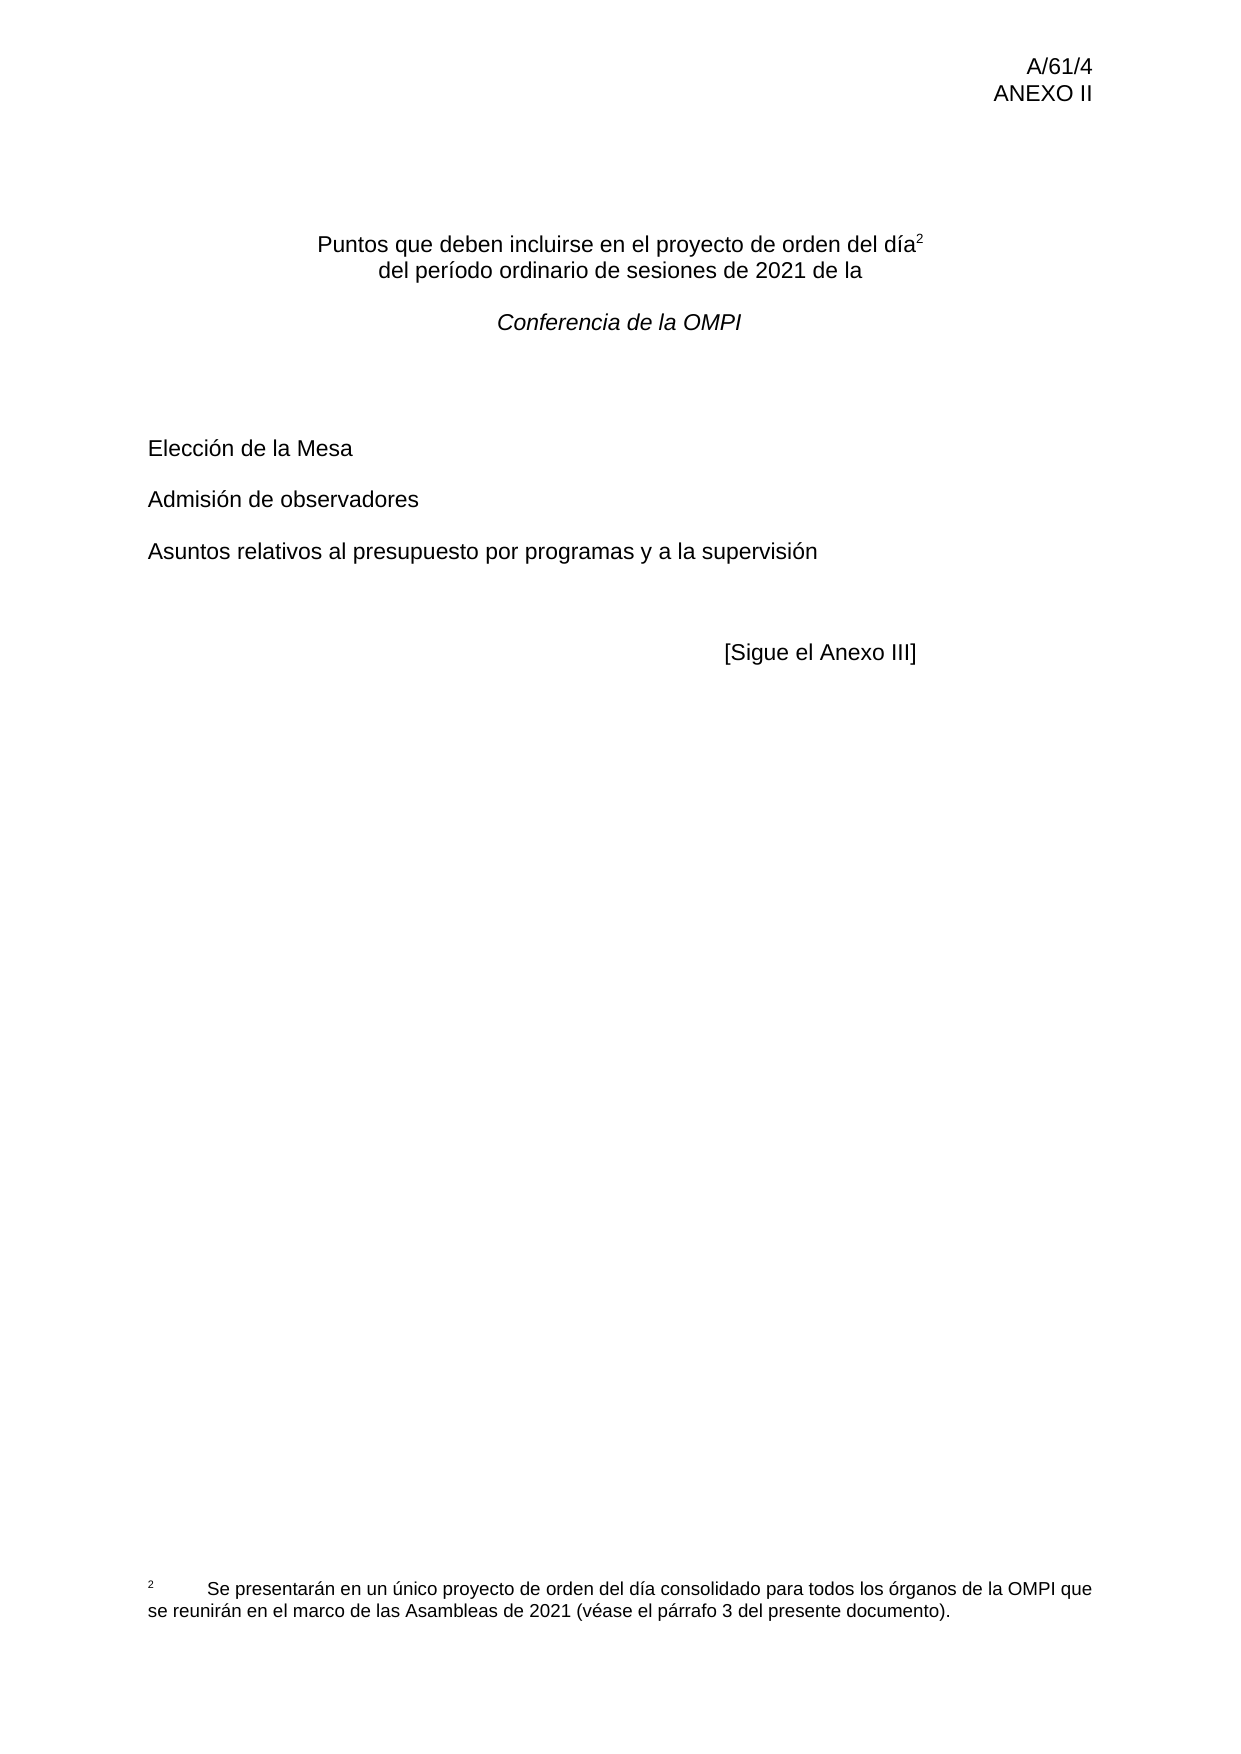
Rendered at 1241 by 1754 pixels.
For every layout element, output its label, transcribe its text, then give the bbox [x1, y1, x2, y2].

text Elección de la Mesa [148, 435, 1092, 461]
text Conferencia de la OMPI [148, 308, 1092, 335]
text [Sigue el Anexo III] [724, 639, 1092, 665]
text Puntos que deben incluirse en el proyecto de orden del día del período ordinario de sesiones de 2021 de la [148, 231, 1092, 283]
text Admisión de observadores [148, 486, 1092, 513]
text Asuntos relativos al presupuesto por programas y a la supervisión [148, 538, 1092, 564]
